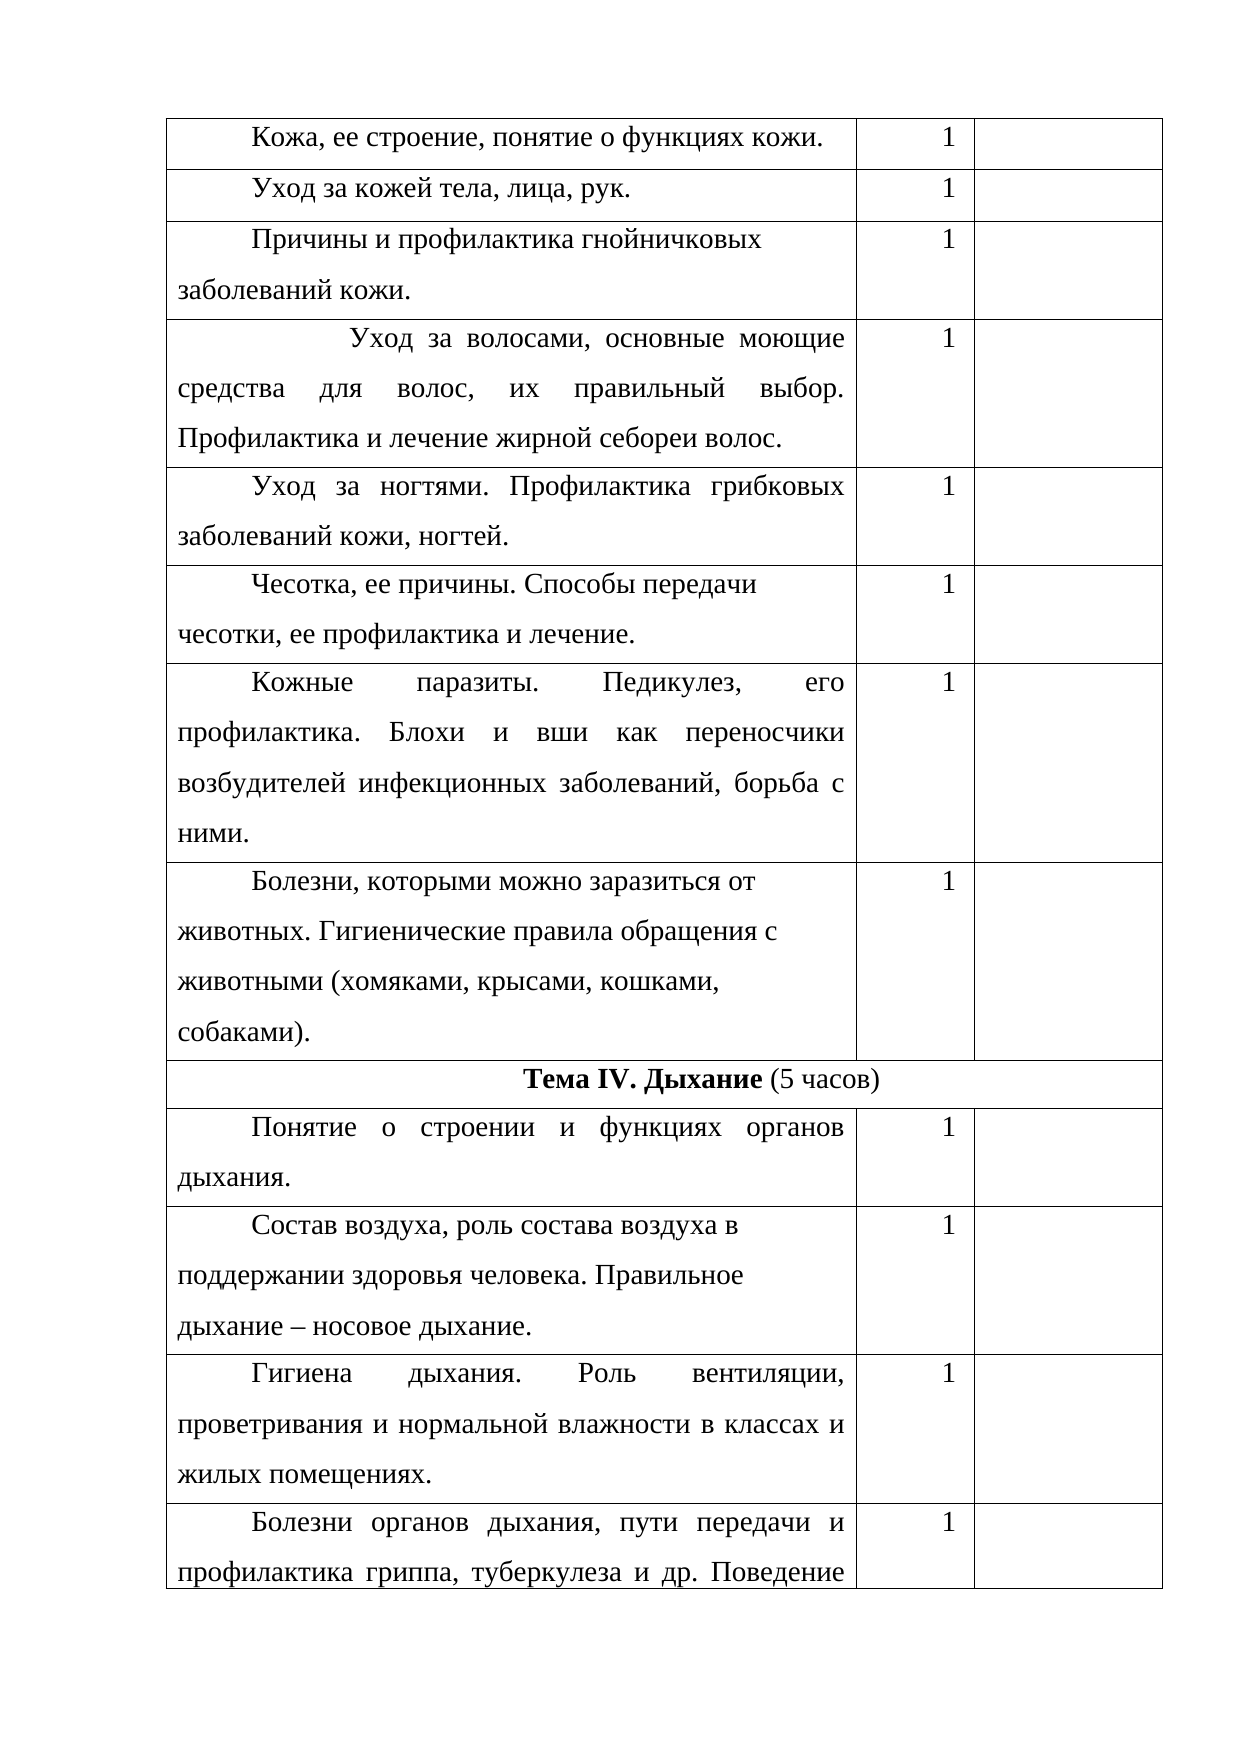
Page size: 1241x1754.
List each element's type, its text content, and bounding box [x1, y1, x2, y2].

table_cell 1 [857, 468, 974, 565]
table_cell [975, 170, 1162, 221]
table_cell 1 [857, 1109, 974, 1206]
table_cell Состав воздуха, роль состава воздуха в поддержании здоровья человека. Правильное дыхание – носовое дыхание. [167, 1207, 856, 1354]
table_cell Кожа, ее строение, понятие о функциях кожи. [167, 119, 856, 169]
table_cell Уход за кожей тела, лица, рук. [167, 170, 856, 221]
table_cell Понятие о строении и функциях органов дыхания. [167, 1109, 856, 1206]
table_cell [975, 1504, 1162, 1588]
table_cell 1 [857, 320, 974, 467]
table_cell Кожные паразиты. Педикулез, его профилактика. Блохи и вши как переносчики возбудителей инфекционных заболеваний, борьба с ними. [167, 664, 856, 862]
table_cell 1 [857, 170, 974, 221]
table_cell Болезни, которыми можно заразиться от животных. Гигиенические правила обращения с животными (хомяками, крысами, кошками, собаками). [167, 863, 856, 1060]
table_cell [975, 222, 1162, 319]
table_cell Причины и профилактика гнойничковых заболеваний кожи. [167, 222, 856, 319]
table_cell [975, 320, 1162, 467]
table_cell Уход за ногтями. Профилактика грибковых заболеваний кожи, ногтей. [167, 468, 856, 565]
table_cell Уход за волосами, основные моющие средства для волос, их правильный выбор. Профилактика и лечение жирной себореи волос. [167, 320, 856, 467]
table_cell Гигиена дыхания. Роль вентиляции, проветривания и нормальной влажности в классах и жилых помещениях. [167, 1355, 856, 1503]
table_cell 1 [857, 566, 974, 663]
table_cell [975, 1355, 1162, 1503]
table_cell 1 [857, 119, 974, 169]
table_cell Тема IV. Дыхание (5 часов) [167, 1061, 1162, 1108]
table_cell [975, 1109, 1162, 1206]
table_cell 1 [857, 1355, 974, 1503]
table_cell [975, 664, 1162, 862]
table_cell 1 [857, 863, 974, 1060]
table_cell [975, 1207, 1162, 1354]
table_cell [975, 468, 1162, 565]
table_cell 1 [857, 222, 974, 319]
table_cell [975, 863, 1162, 1060]
table_cell Чесотка, ее причины. Способы передачи чесотки, ее профилактика и лечение. [167, 566, 856, 663]
table_cell [975, 566, 1162, 663]
table_cell 1 [857, 1504, 974, 1588]
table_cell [167, 1504, 856, 1588]
table_cell 1 [857, 1207, 974, 1354]
table_cell 1 [857, 664, 974, 862]
table_cell [975, 119, 1162, 169]
